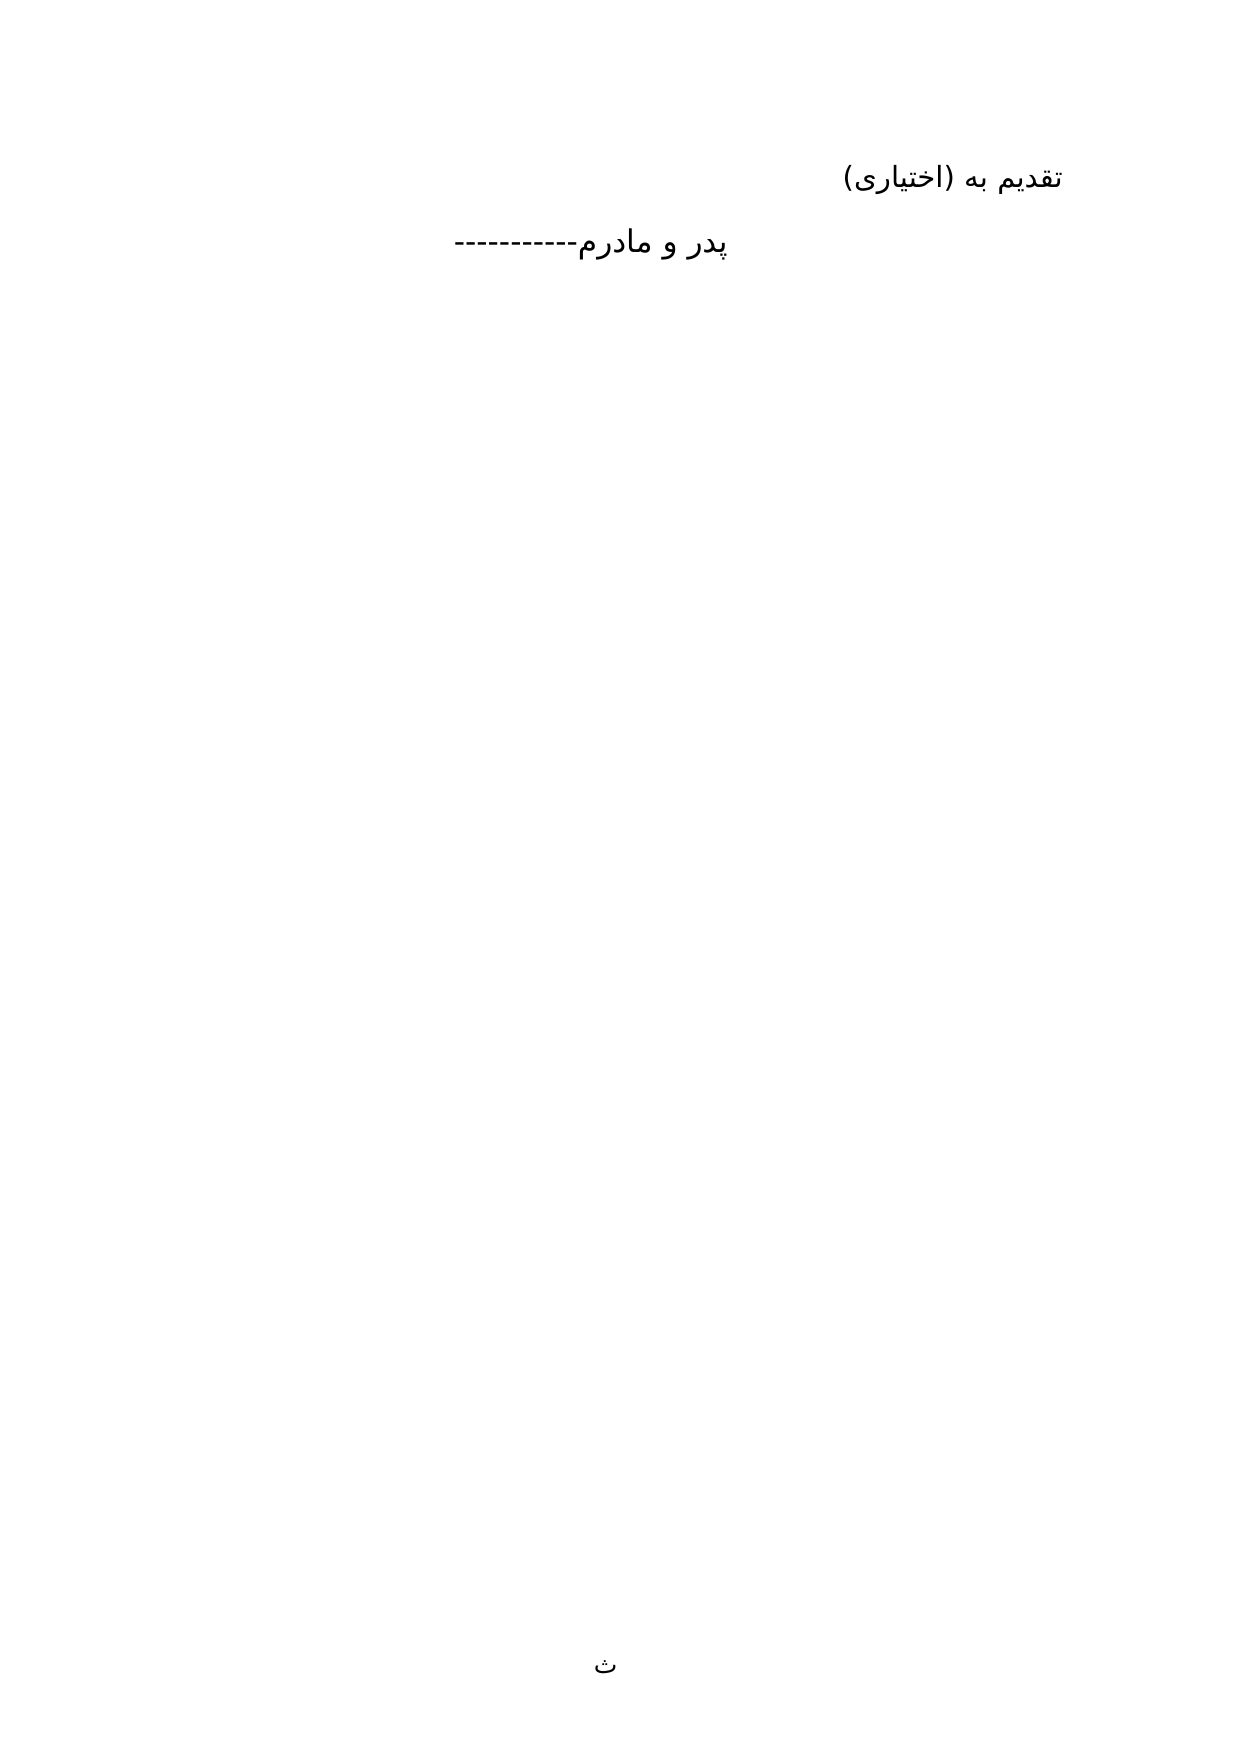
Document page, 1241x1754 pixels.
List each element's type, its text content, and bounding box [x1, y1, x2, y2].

text پدر و مادرم----------- [148, 223, 1063, 260]
text تقدیم به (اختیاری) [148, 160, 1063, 194]
